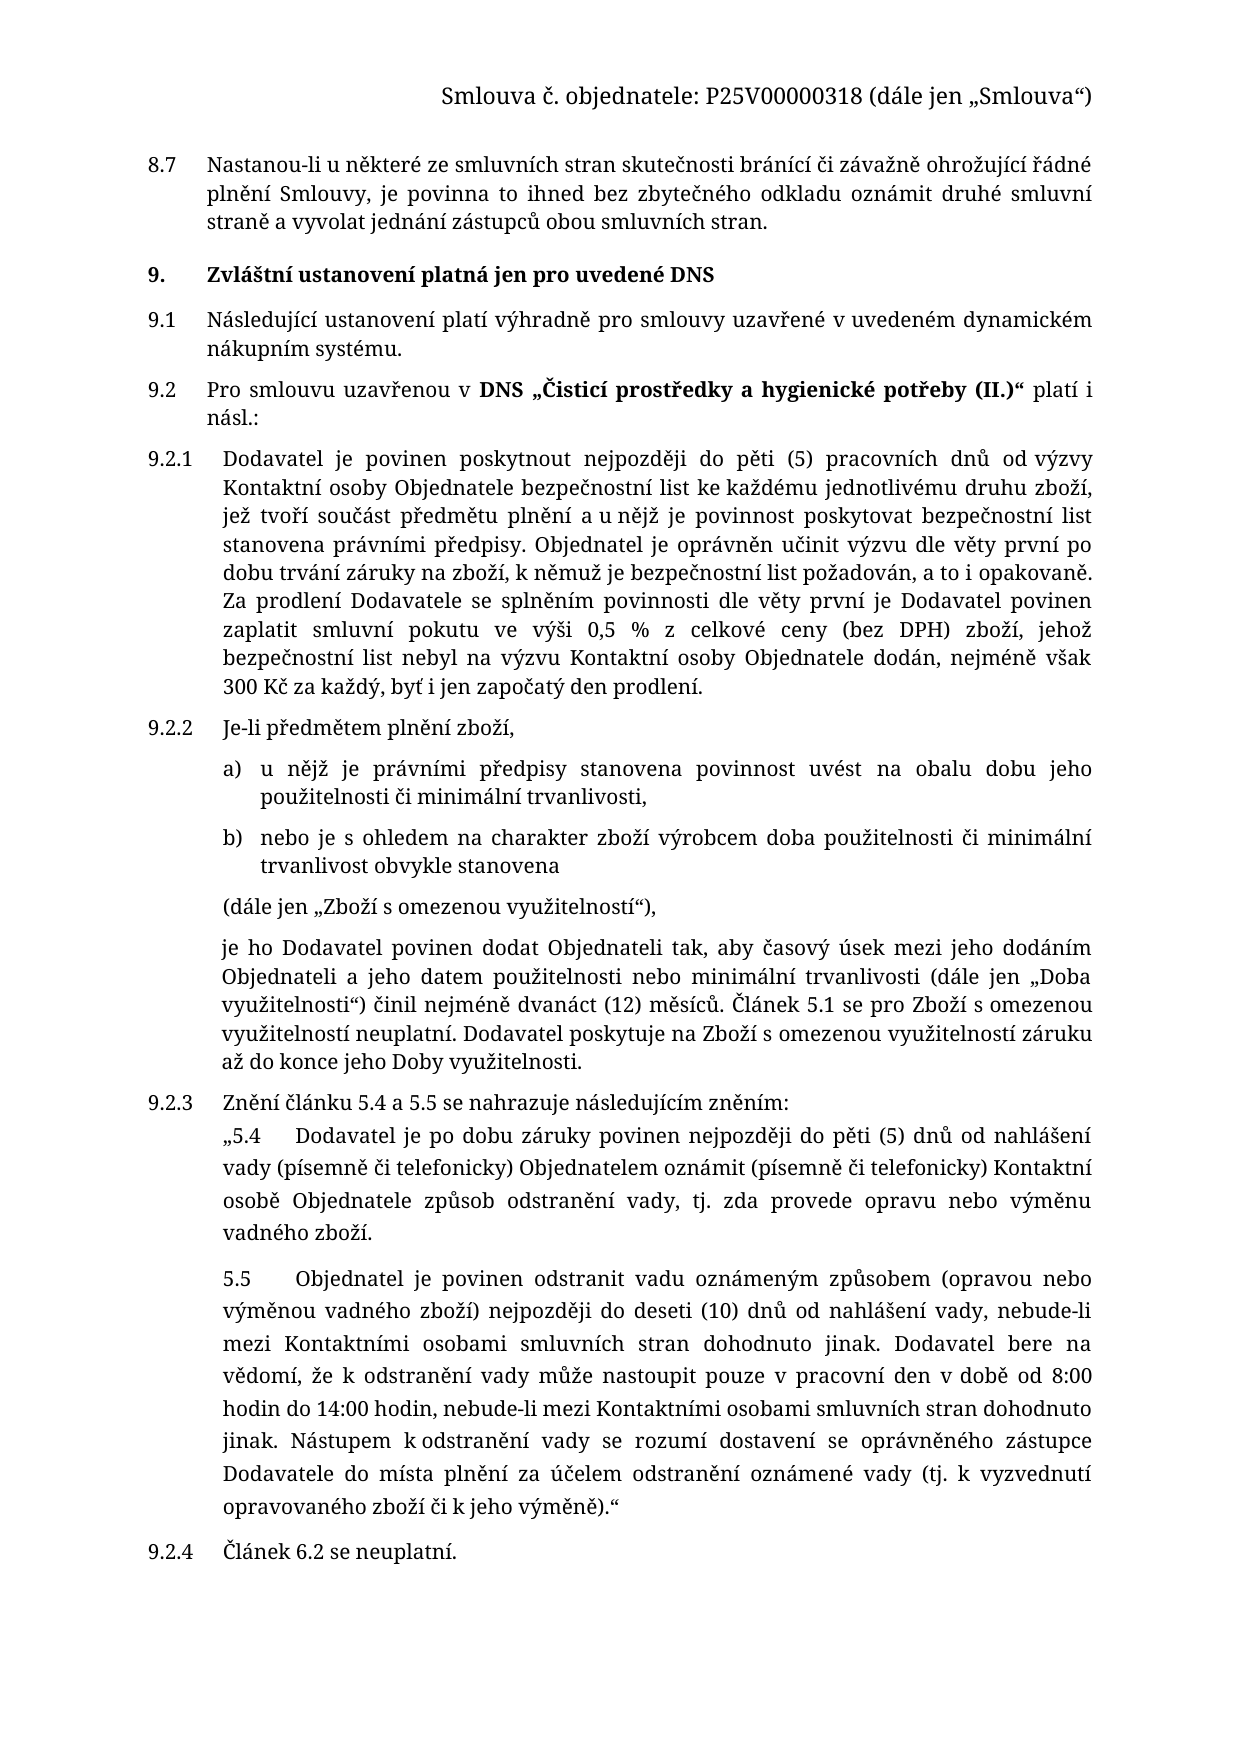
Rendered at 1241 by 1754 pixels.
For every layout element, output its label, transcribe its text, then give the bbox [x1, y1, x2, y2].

list Zvláštní ustanovení platná jen pro uvedené DNS [148, 261, 1093, 289]
list „5.4 Dodavatel je po dobu záruky povinen nejpozději do pěti (5) dnů od nahlášení vady (písemně či telefonicky) Objednatelem oznámit (písemně či telefonicky) Kontaktní osobě Objednatele způsob odstranění vady, tj. zda provede opravu nebo výměnu vadného zboží. [223, 1121, 1093, 1247]
text je ho Dodavatel povinen dodat Objednateli tak, aby časový úsek mezi jeho dodáním Objednateli a jeho datem použitelnosti nebo minimální trvanlivosti (dále jen „Doba využitelnosti“) činil nejméně dvanáct (12) měsíců. Článek 5.1 se pro Zboží s omezenou využitelností neuplatní. Dodavatel poskytuje na Zboží s omezenou využitelností záruku až do konce jeho Doby využitelnosti. [221, 933, 1093, 1076]
list u nějž je právními předpisy stanovena povinnost uvést na obalu dobu jeho použitelnosti či minimální trvanlivosti, [223, 754, 1093, 811]
list Následující ustanovení platí výhradně pro smlouvy uzavřené v uvedeném dynamickém nákupním systému. [148, 306, 1093, 362]
list Nastanou-li u některé ze smluvních stran skutečnosti bránící či závažně ohrožující řádné plnění Smlouvy, je povinna to ihned bez zbytečného odkladu oznámit druhé smluvní straně a vyvolat jednání zástupců obou smluvních stran. [148, 150, 1093, 236]
list nebo je s ohledem na charakter zboží výrobcem doba použitelnosti či minimální trvanlivost obvykle stanovena [223, 823, 1093, 880]
list 5.5 Objednatel je povinen odstranit vadu oznámeným způsobem (opravou nebo výměnou vadného zboží) nejpozději do deseti (10) dnů od nahlášení vady, nebude-li mezi Kontaktními osobami smluvních stran dohodnuto jinak. Dodavatel bere na vědomí, že k odstranění vady může nastoupit pouze v pracovní den v době od 8:00 hodin do 14:00 hodin, nebude-li mezi Kontaktními osobami smluvních stran dohodnuto jinak. Nástupem k odstranění vady se rozumí dostavení se oprávněného zástupce Dodavatele do místa plnění za účelem odstranění oznámené vady (tj. k vyzvednutí opravovaného zboží či k jeho výměně).“ [223, 1264, 1093, 1520]
list Dodavatel je povinen poskytnout nejpozději do pěti (5) pracovních dnů od výzvy Kontaktní osoby Objednatele bezpečnostní list ke každému jednotlivému druhu zboží, jež tvoří součást předmětu plnění a u nějž je povinnost poskytovat bezpečnostní list stanovena právními předpisy. Objednatel je oprávněn učinit výzvu dle věty první po dobu trvání záruky na zboží, k němuž je bezpečnostní list požadován, a to i opakovaně. Za prodlení Dodavatele se splněním povinnosti dle věty první je Dodavatel povinen zaplatit smluvní pokutu ve výši 0,5 % z celkové ceny (bez DPH) zboží, jehož bezpečnostní list nebyl na výzvu Kontaktní osoby Objednatele dodán, nejméně však 300 Kč za každý, byť i jen započatý den prodlení. [148, 444, 1093, 700]
list Je-li předmětem plnění zboží, [148, 713, 1093, 741]
text (dále jen „Zboží s omezenou využitelností“), [223, 892, 1093, 921]
list Znění článku 5.4 a 5.5 se nahrazuje následujícím zněním: [148, 1088, 1093, 1117]
list Pro smlouvu uzavřenou v DNS „Čisticí prostředky a hygienické potřeby (II.)“ platí i násl.: [148, 375, 1093, 432]
list Článek 6.2 se neuplatní. [148, 1537, 1093, 1565]
